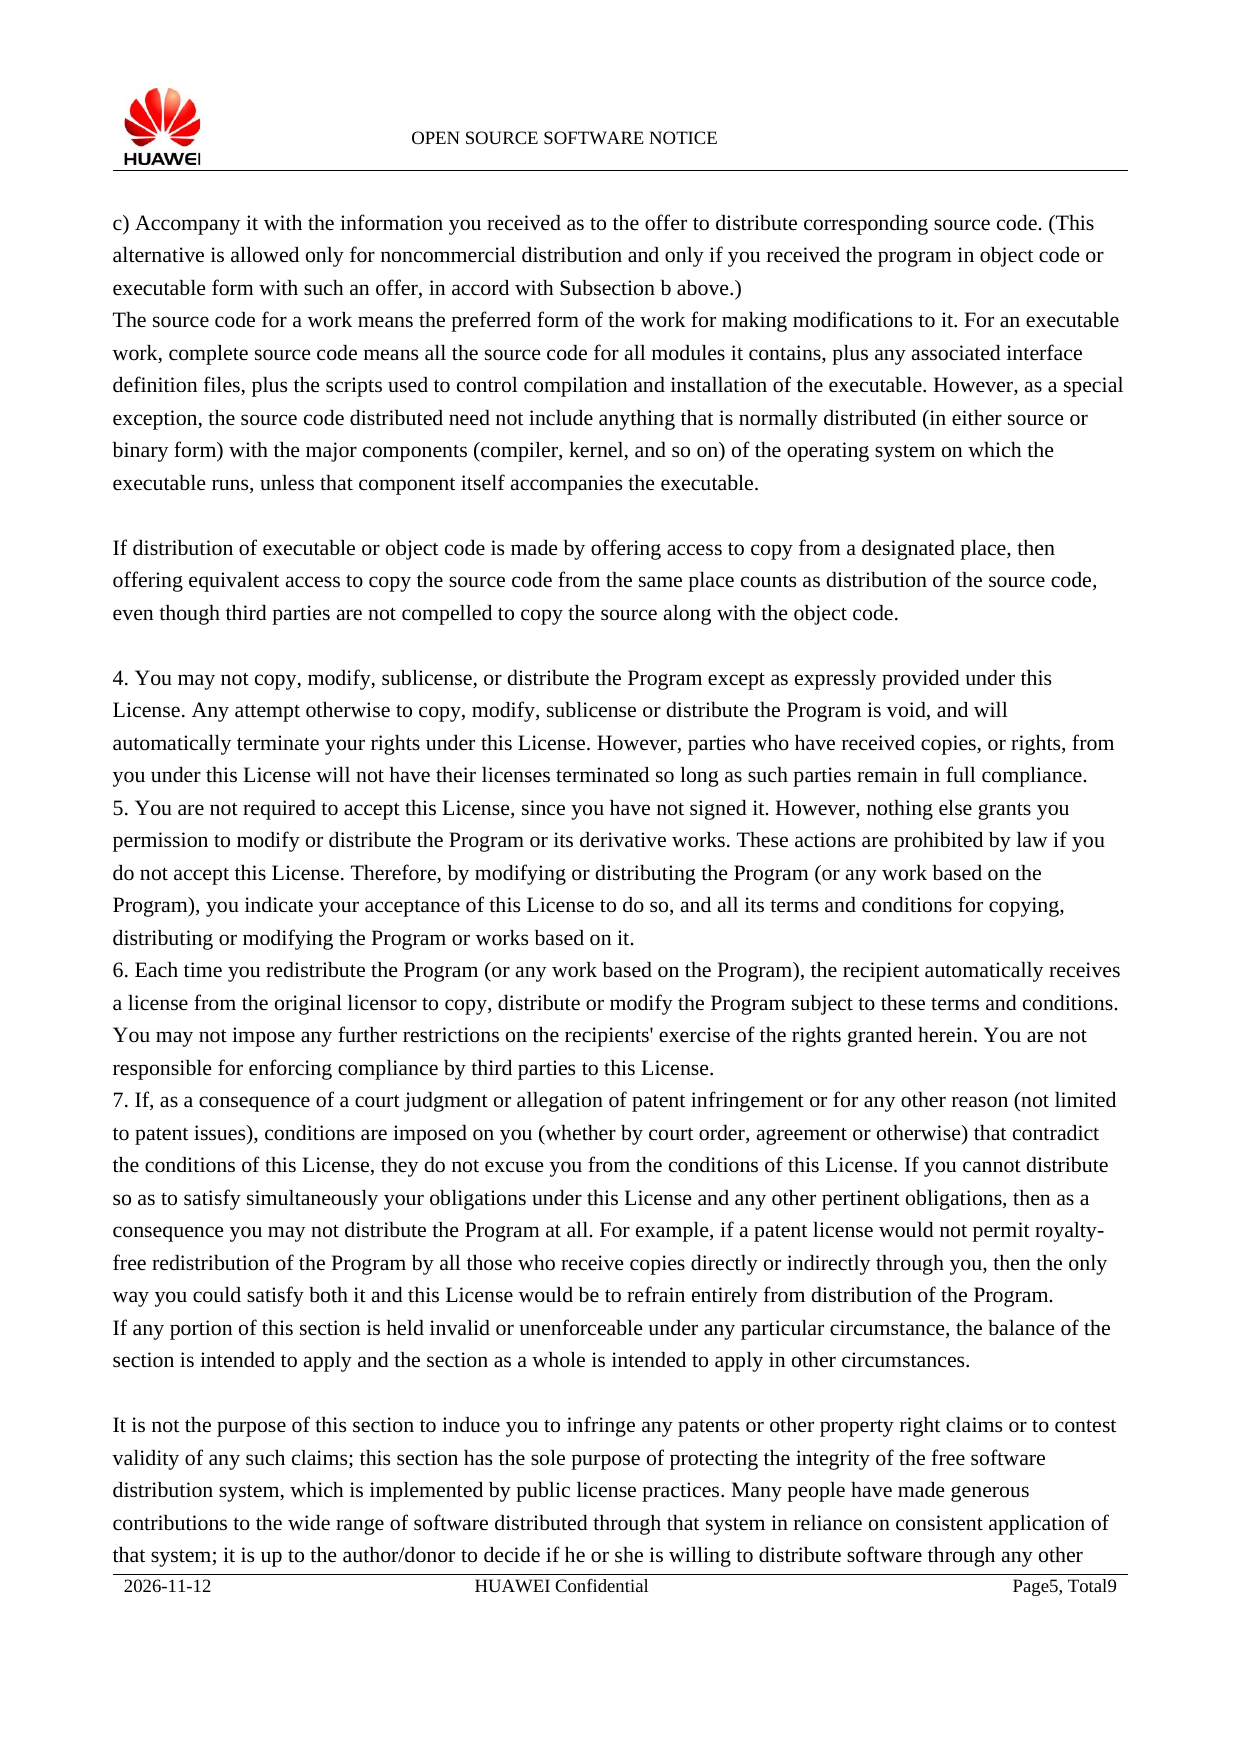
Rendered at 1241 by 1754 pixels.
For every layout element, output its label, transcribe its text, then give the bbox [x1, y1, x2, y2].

picture [124, 88, 201, 165]
